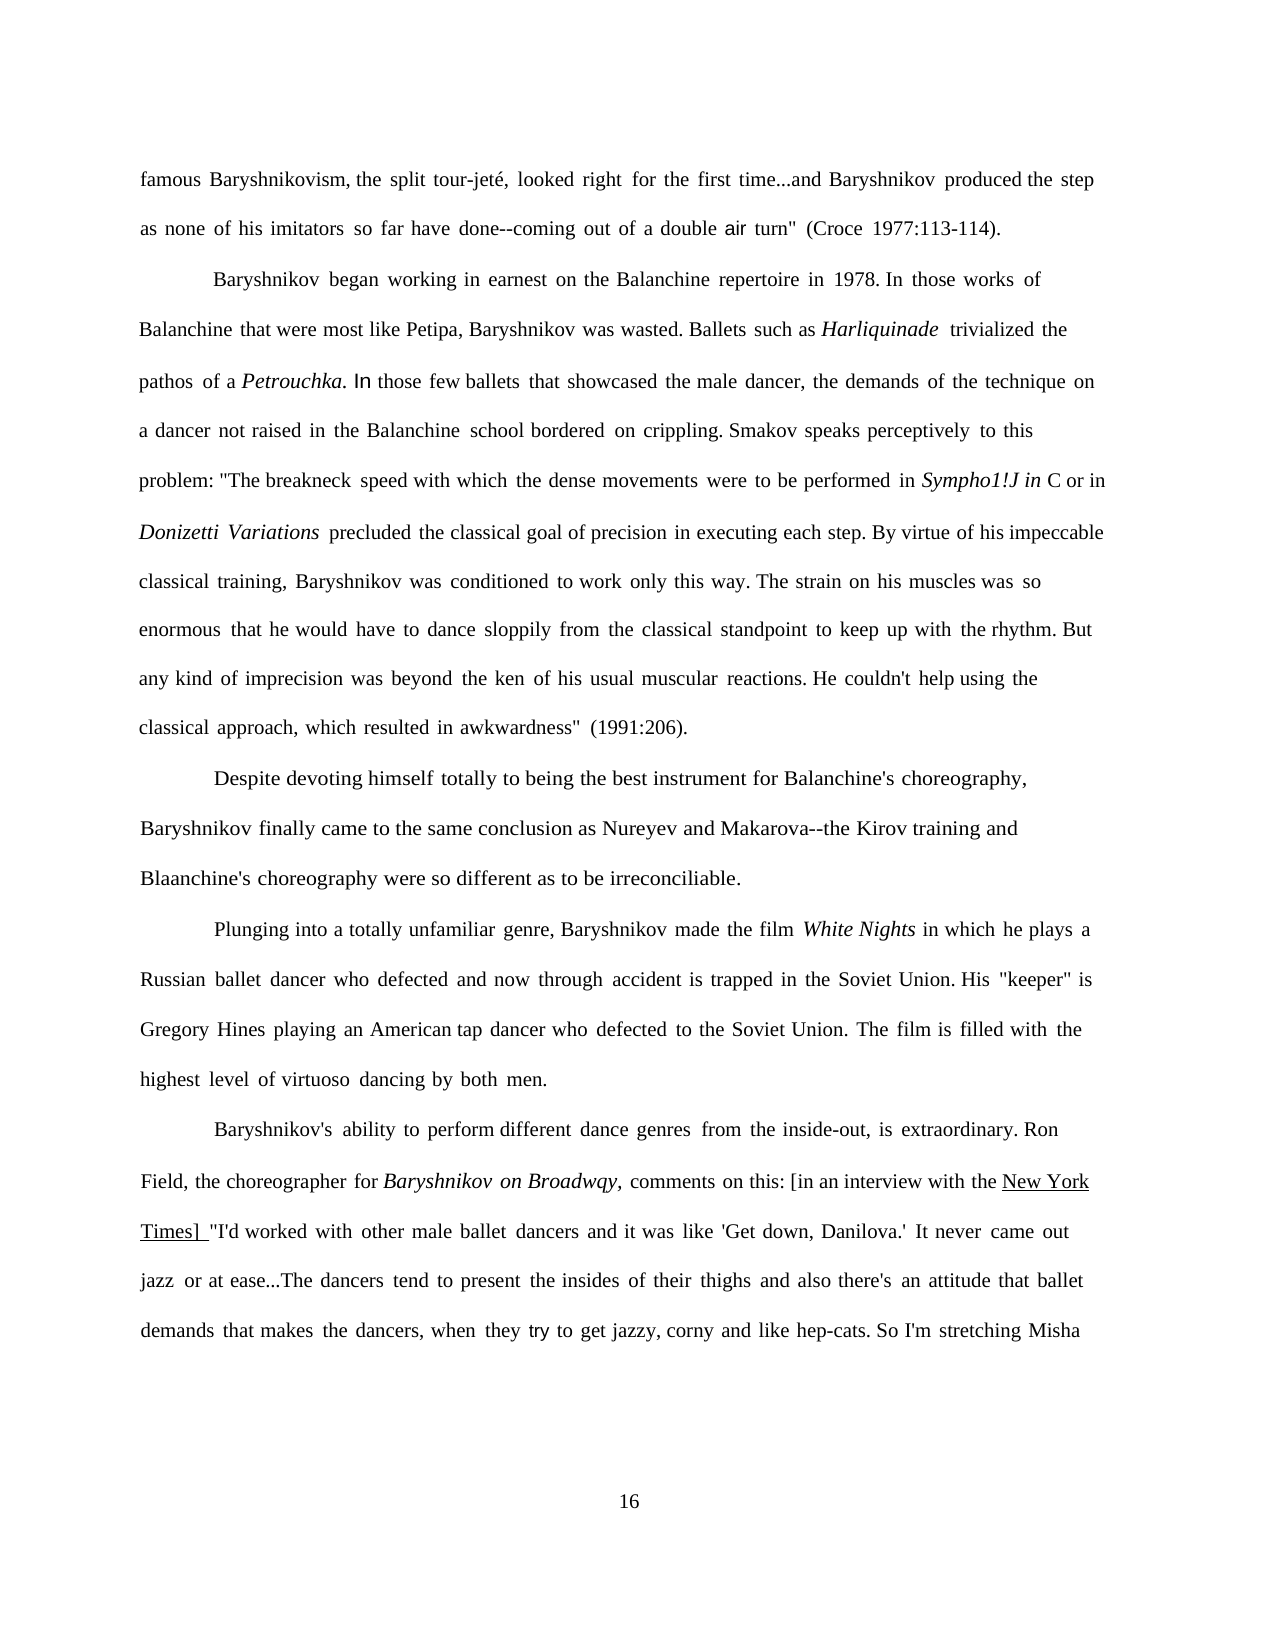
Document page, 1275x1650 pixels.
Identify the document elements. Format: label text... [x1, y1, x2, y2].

text Despite devoting himself totally to being the best instrument for Balanchine's choreography, Baryshnikov finally came to the same conclusion as Nureyev and Makarova--the Kirov training and Blaanchine's choreography were so different as to be irreconciliable. [140, 766, 1096, 890]
text famous Baryshnikovism, the split tour-jeté, looked right for the first time...and Baryshnikov produced the step as none of his imitators so far have done--coming out of a double air turn" (Croce 1977:113-114). [140, 167, 1096, 240]
text Baryshnikov's ability to perform different dance genres from the inside-out, is extraordinary. Ron Field, the choreographer for Baryshnikov on Broadwqy, comments on this: [in an interview with the New York Times] "I'd worked with other male ballet dancers and it was like 'Get down, Danilova.' It never came out jazz or at ease...The dancers tend to present the insides of their thighs and also there's an attitude that ballet demands that makes the dancers, when they try to get jazzy, corny and like hep-cats. So I'm stretching Misha [140, 1117, 1103, 1342]
text Baryshnikov began working in earnest on the Balanchine repertoire in 1978. In those works of Balanchine that were most like Petipa, Baryshnikov was wasted. Ballets such as Harliquinade trivialized the pathos of a Petrouchka. In those few ballets that showcased the male dancer, the demands of the technique on a dancer not raised in the Balanchine school bordered on crippling. Smakov speaks perceptively to this problem: "The breakneck speed with which the dense movements were to be performed in Sympho1!J in C or in Donizetti Variations precluded the classical goal of precision in executing each step. By virtue of his impeccable classical training, Baryshnikov was conditioned to work only this way. The strain on his muscles was so enormous that he would have to dance sloppily from the classical standpoint to keep up with the rhythm. But any kind of imprecision was beyond the ken of his usual muscular reactions. He couldn't help using the classical approach, which resulted in awkwardness" (1991:206). [139, 266, 1109, 739]
text Plunging into a totally unfamiliar genre, Baryshnikov made the film White Nights in which he plays a Russian ballet dancer who defected and now through accident is trapped in the Soviet Union. His "keeper" is Gregory Hines playing an American tap dancer who defected to the Soviet Union. The film is filled with the highest level of virtuoso dancing by both men. [140, 916, 1109, 1091]
